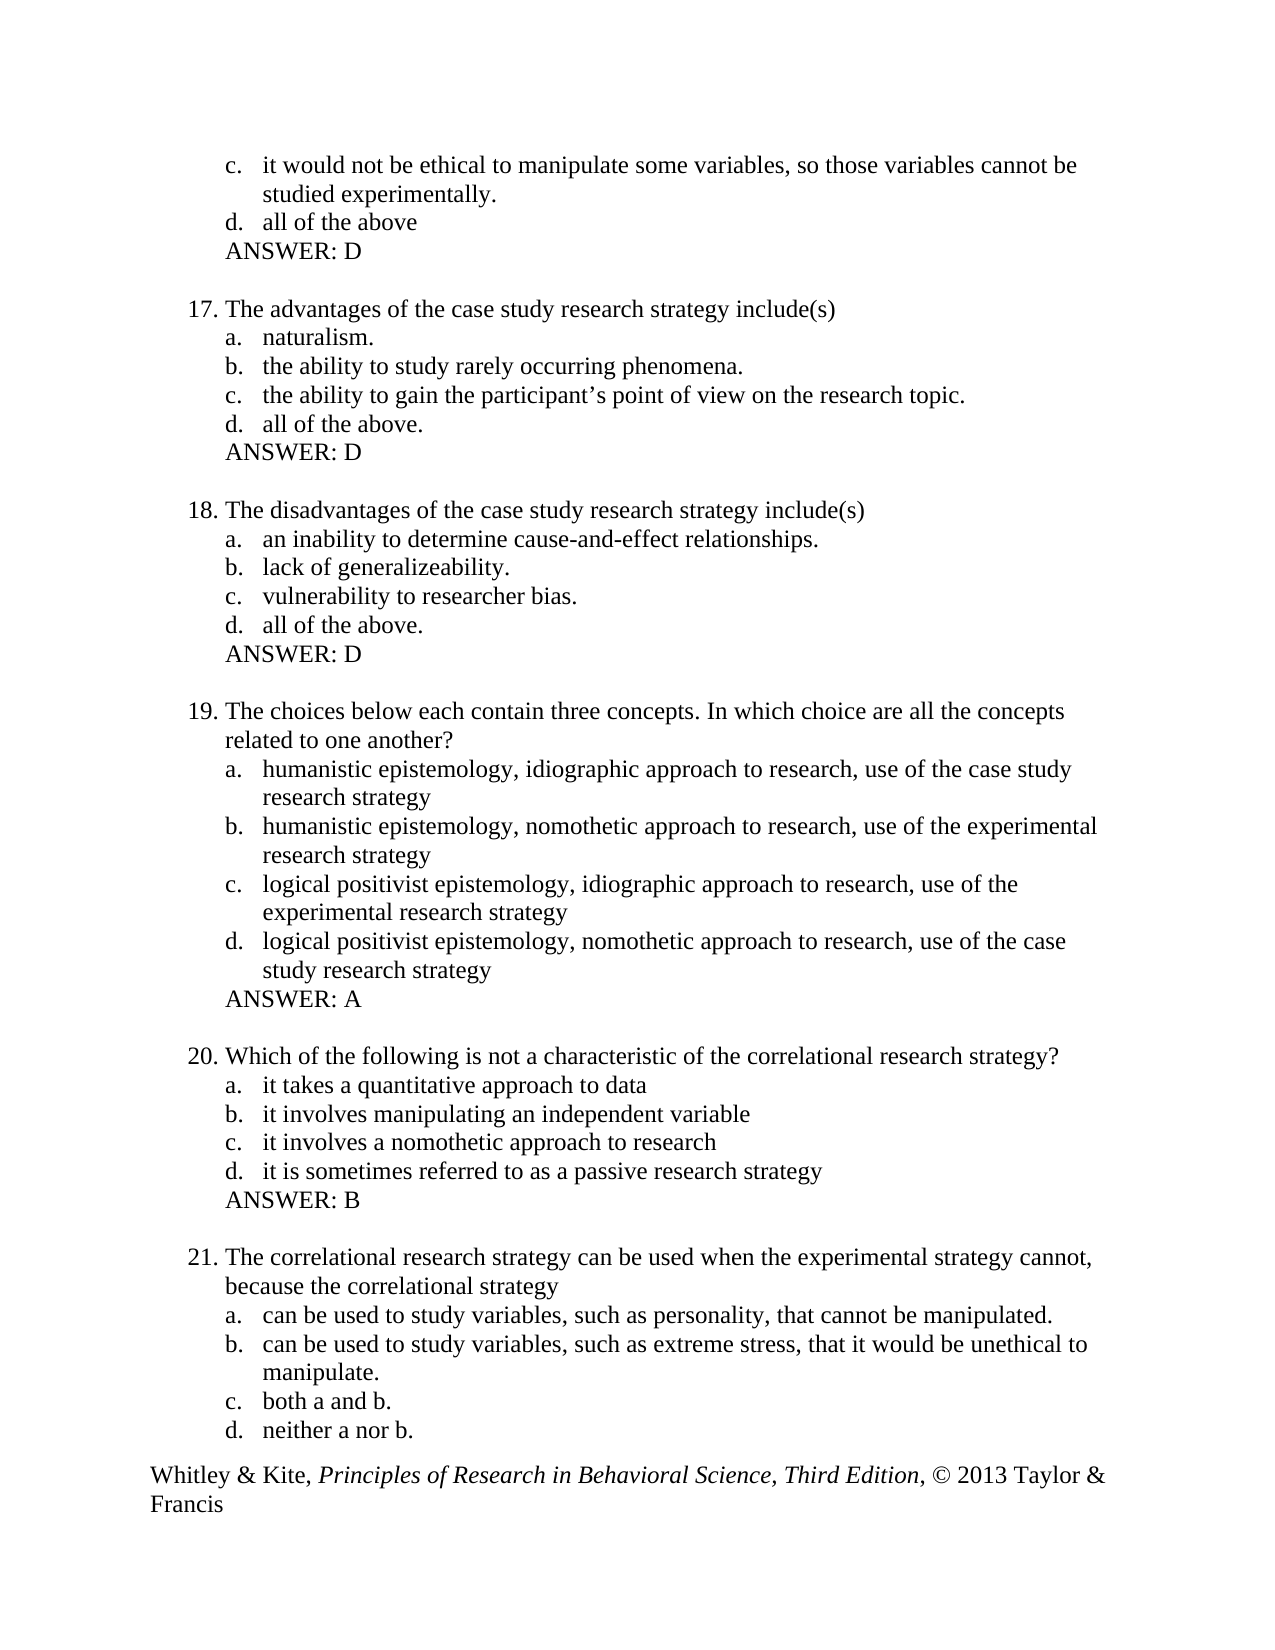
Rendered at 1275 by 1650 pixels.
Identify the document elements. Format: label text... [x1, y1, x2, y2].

list it involves a nomothetic approach to research [225, 1127, 1125, 1156]
list The choices below each contain three concepts. In which choice are all the concepts related to one another? [187, 696, 1125, 754]
list it is sometimes referred to as a passive research strategy [225, 1156, 1125, 1185]
list The advantages of the case study research strategy include(s) [187, 294, 1125, 322]
list neither a nor b. [225, 1415, 1125, 1444]
list lack of generalizeability. [225, 552, 1125, 581]
text ANSWER: D [225, 639, 1125, 667]
list logical positivist epistemology, idiographic approach to research, use of the experimental research strategy [225, 869, 1125, 926]
list The correlational research strategy can be used when the experimental strategy cannot, because the correlational strategy [187, 1242, 1125, 1300]
list all of the above. [225, 409, 1125, 437]
text ANSWER: D [225, 437, 1125, 466]
text ANSWER: A [225, 984, 1125, 1012]
list Which of the following is not a characteristic of the correlational research strategy? [187, 1041, 1125, 1070]
list can be used to study variables, such as personality, that cannot be manipulated. [225, 1300, 1125, 1329]
list can be used to study variables, such as extreme stress, that it would be unethical to manipulate. [225, 1329, 1125, 1386]
list logical positivist epistemology, nomothetic approach to research, use of the case study research strategy [225, 926, 1125, 984]
text ANSWER: B [225, 1185, 1125, 1214]
list the ability to gain the participant’s point of view on the research topic. [225, 380, 1125, 409]
list The disadvantages of the case study research strategy include(s) [187, 495, 1125, 524]
list humanistic epistemology, nomothetic approach to research, use of the experimental research strategy [225, 811, 1125, 869]
list it would not be ethical to manipulate some variables, so those variables cannot be studied experimentally. [225, 150, 1125, 207]
list it takes a quantitative approach to data [225, 1070, 1125, 1099]
list it involves manipulating an independent variable [225, 1099, 1125, 1127]
list all of the above. [225, 610, 1125, 639]
list vulnerability to researcher bias. [225, 581, 1125, 610]
list all of the above [225, 207, 1125, 236]
list naturalism. [225, 322, 1125, 351]
list an inability to determine cause-and-effect relationships. [225, 524, 1125, 552]
list the ability to study rarely occurring phenomena. [225, 351, 1125, 380]
list both a and b. [225, 1386, 1125, 1415]
list humanistic epistemology, idiographic approach to research, use of the case study research strategy [225, 754, 1125, 811]
text ANSWER: D [225, 236, 1125, 265]
